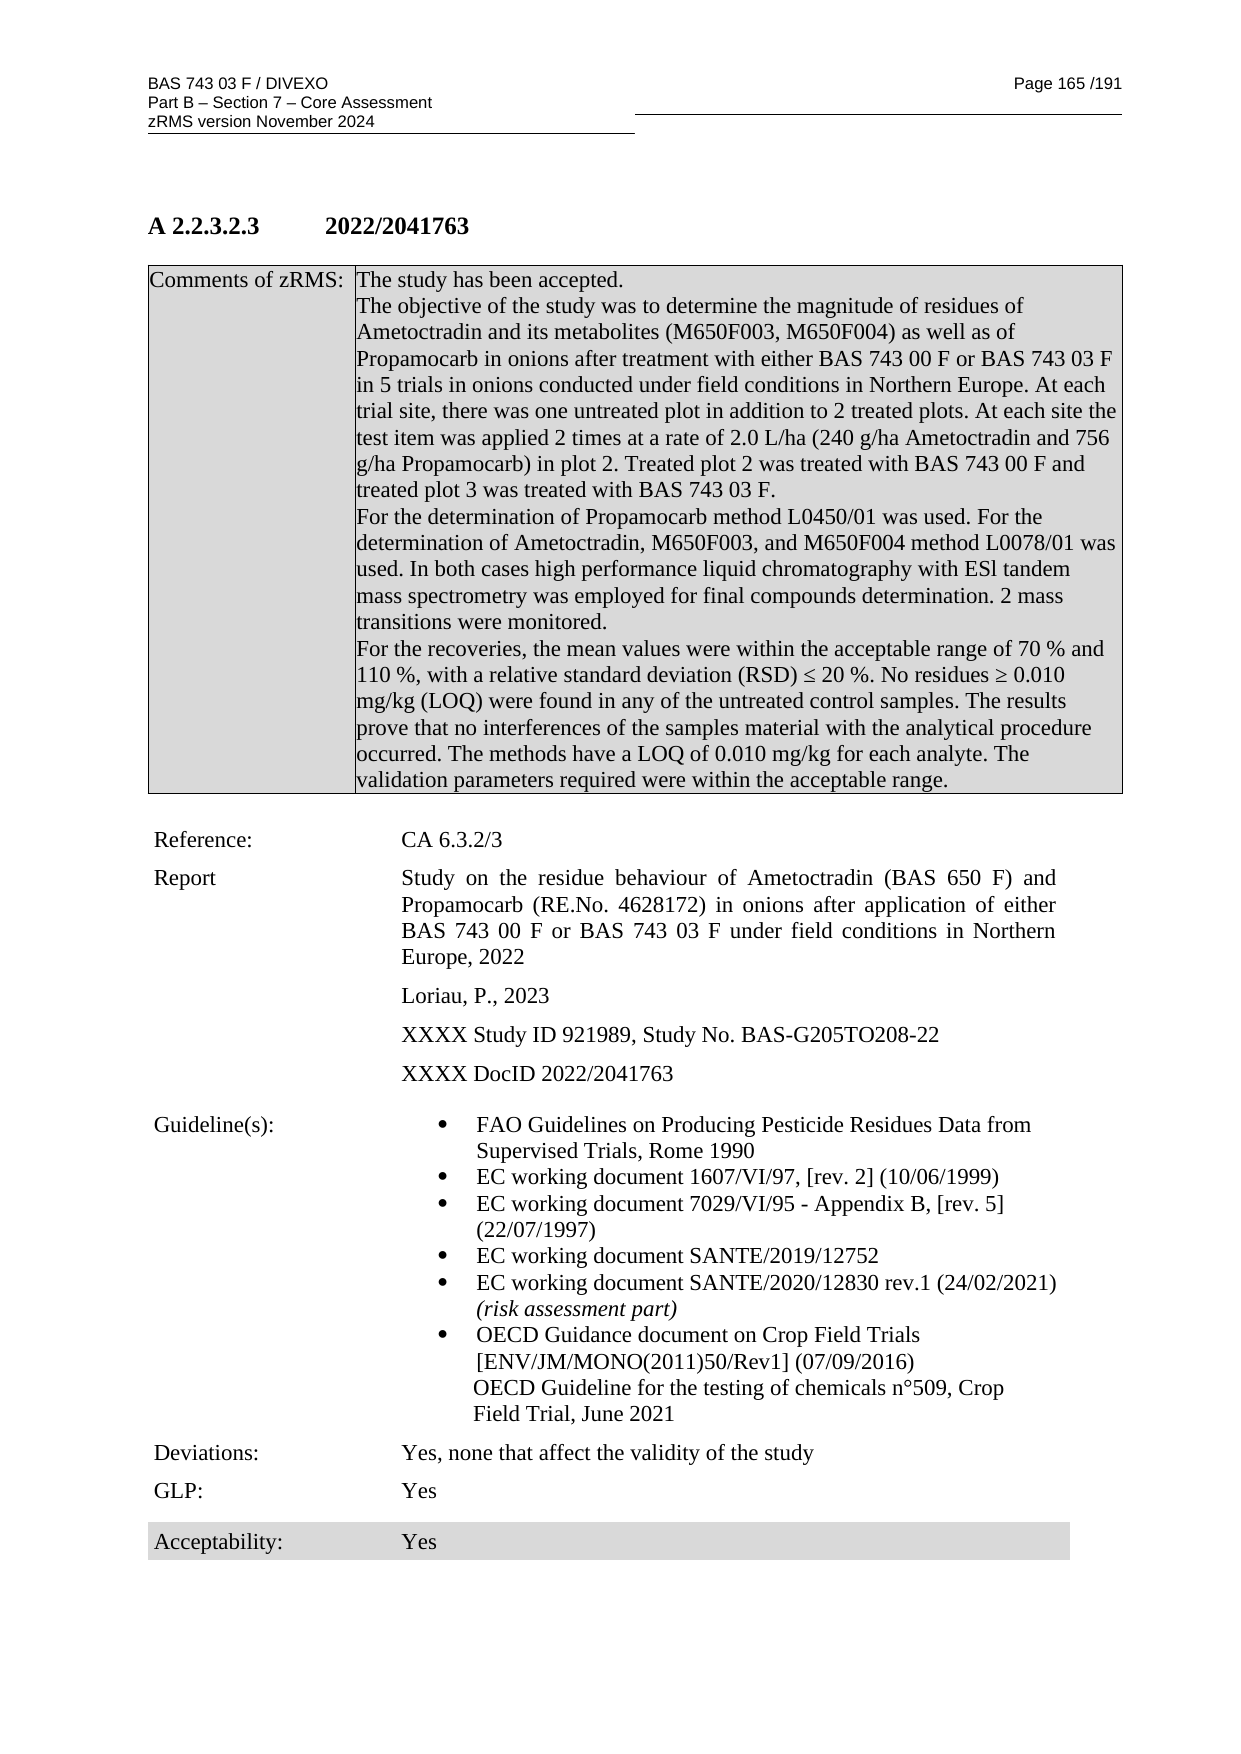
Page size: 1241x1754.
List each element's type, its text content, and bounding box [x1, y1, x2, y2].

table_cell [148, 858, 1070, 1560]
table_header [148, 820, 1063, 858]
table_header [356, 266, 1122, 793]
text 2022/2041763 [148, 211, 1122, 239]
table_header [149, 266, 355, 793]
